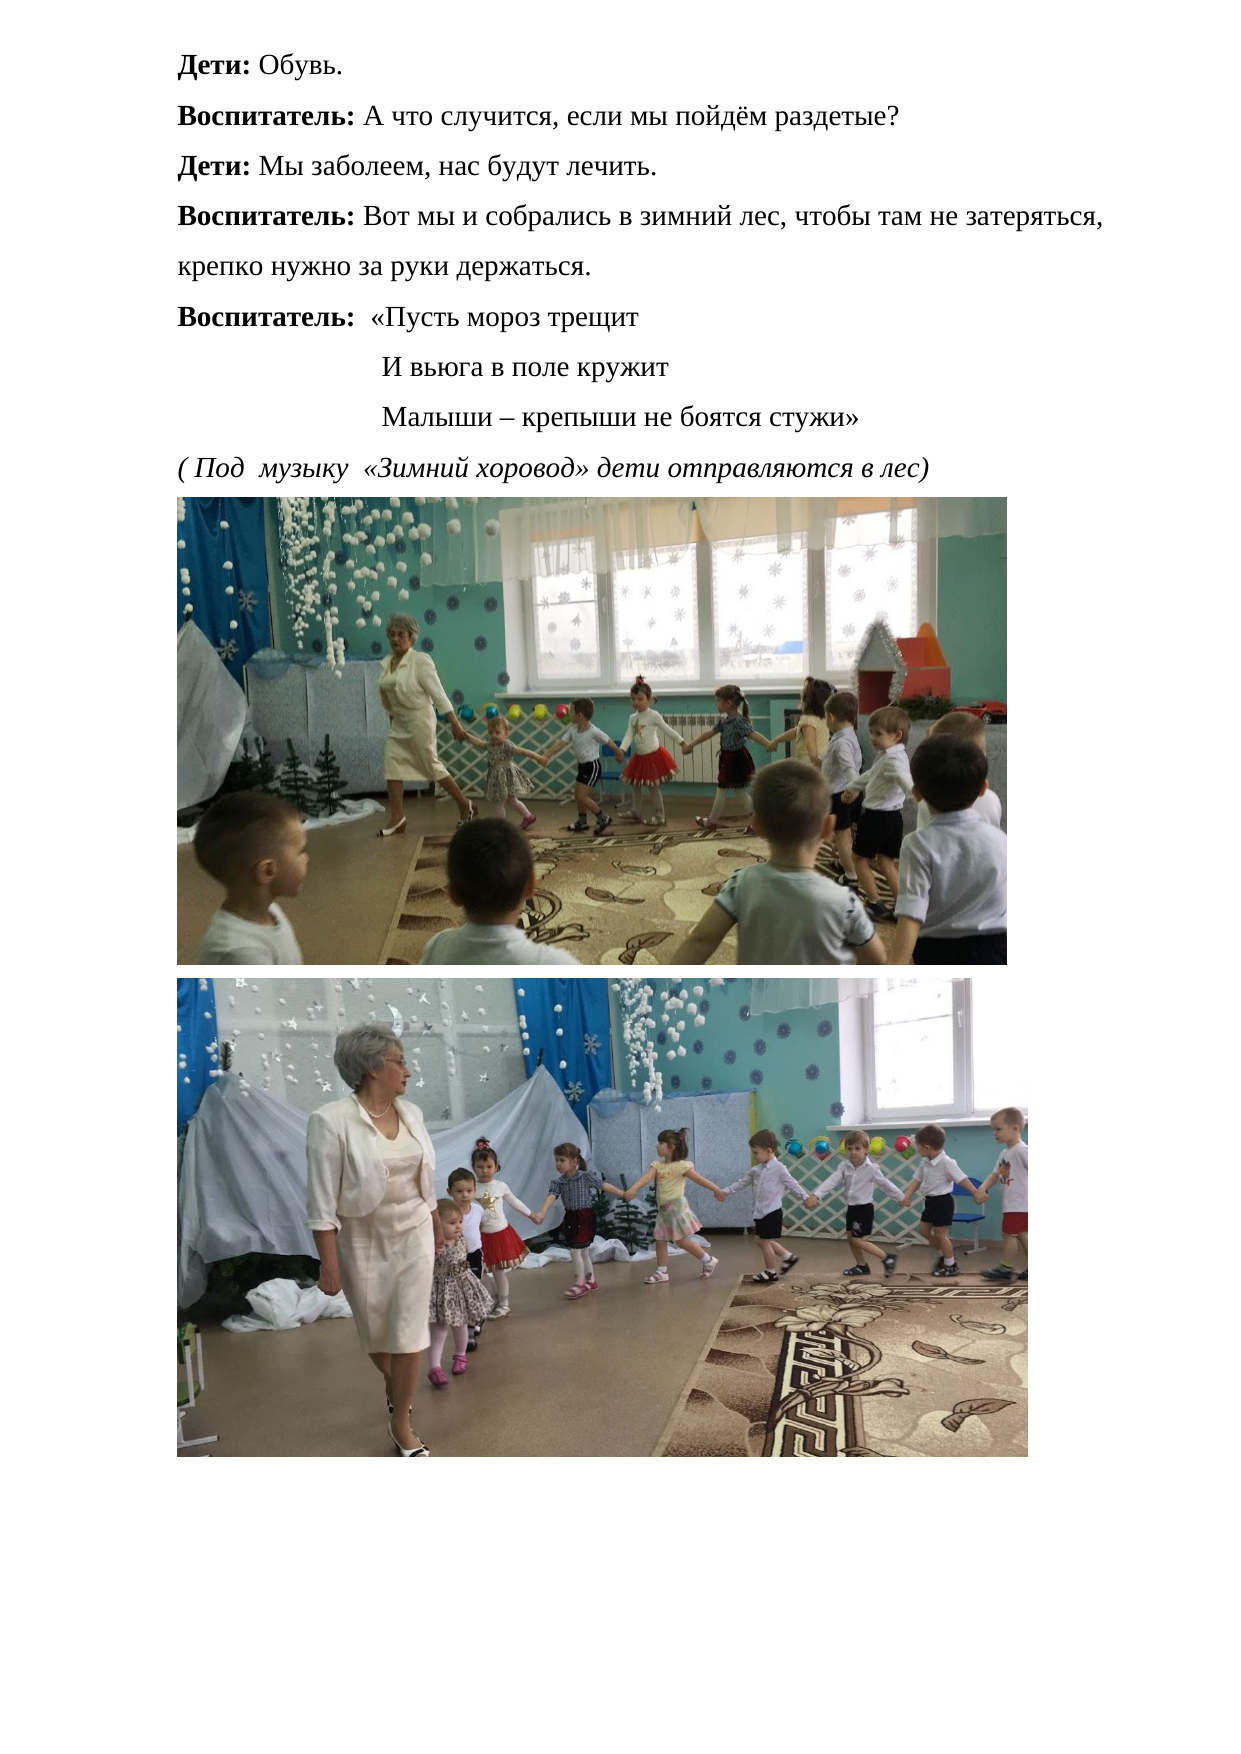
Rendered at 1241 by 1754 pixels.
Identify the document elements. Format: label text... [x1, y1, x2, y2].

text Воспитатель: А что случится, если мы пойдём раздетые? [177, 98, 1152, 131]
picture [177, 497, 1007, 965]
text И вьюга в поле кружит [177, 349, 1152, 383]
text Дети: Мы заболеем, нас будут лечить. [177, 148, 1152, 181]
text Малыши – крепыши не боятся стужи» [177, 399, 1152, 433]
text Дети: Обувь. [177, 47, 1152, 81]
text Воспитатель: «Пусть мороз трещит [177, 299, 1152, 332]
text Воспитатель: Вот мы и собрались в зимний лес, чтобы там не затеряться, крепко нужно за руки держаться. [177, 198, 1152, 282]
picture [177, 978, 1028, 1457]
